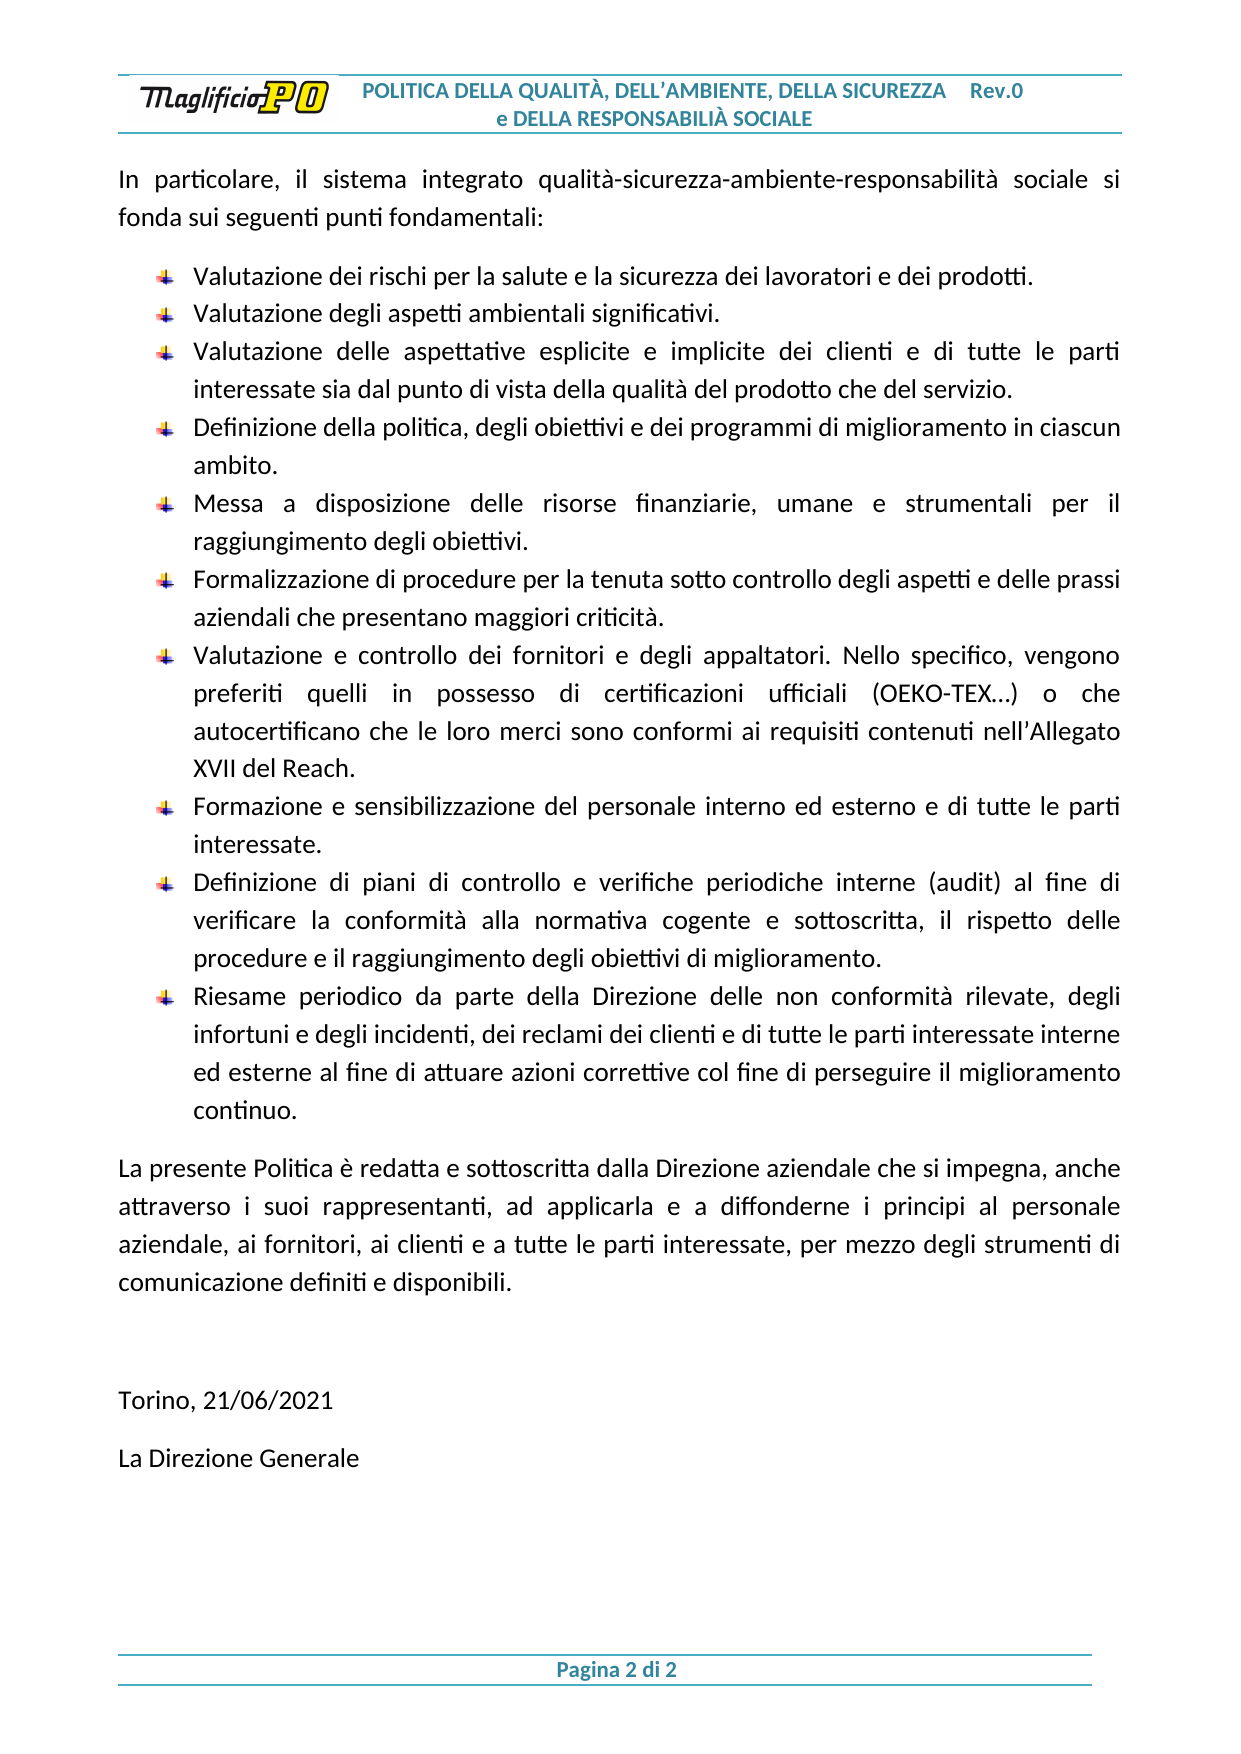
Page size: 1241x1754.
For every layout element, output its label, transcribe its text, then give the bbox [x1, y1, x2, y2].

list Valutazione e controllo dei fornitori e degli appaltatori. Nello specifico, vengono preferiti quelli in possesso di certificazioni ufficiali (OEKO-TEX…) o che autocertificano che le loro merci sono conformi ai requisiti contenuti nell’Allegato XVII del Reach. [156, 638, 1122, 784]
picture [156, 875, 174, 892]
picture [156, 799, 174, 816]
list Riesame periodico da parte della Direzione delle non conformità rilevate, degli infortuni e degli incidenti, dei reclami dei clienti e di tutte le parti interessate interne ed esterne al fine di attuare azioni correttive col fine di perseguire il miglioramento continuo. [156, 979, 1122, 1126]
text Torino, 21/06/2021 [118, 1383, 1122, 1416]
list Formalizzazione di procedure per la tenuta sotto controllo degli aspetti e delle prassi aziendali che presentano maggiori criticità. [156, 562, 1122, 633]
picture [156, 268, 174, 285]
list Valutazione degli aspetti ambientali significativi. [156, 297, 1122, 329]
text La presente Politica è redatta e sottoscritta dalla Direzione aziendale che si impegna, anche attraverso i suoi rappresentanti, ad applicarla e a diffonderne i principi al personale aziendale, ai fornitori, ai clienti e a tutte le parti interessate, per mezzo degli strumenti di comunicazione definiti e disponibili. [118, 1152, 1122, 1298]
list Valutazione dei rischi per la salute e la sicurezza dei lavoratori e dei prodotti. [156, 259, 1122, 292]
list Definizione di piani di controllo e verifiche periodiche interne (audit) al fine di verificare la conformità alla normativa cogente e sottoscritta, il rispetto delle procedure e il raggiungimento degli obiettivi di miglioramento. [156, 865, 1122, 974]
picture [156, 306, 174, 323]
text La Direzione Generale [118, 1442, 1122, 1474]
list Definizione della politica, degli obiettivi e dei programmi di miglioramento in ciascun ambito. [156, 410, 1122, 481]
list Valutazione delle aspettative esplicite e implicite dei clienti e di tutte le parti interessate sia dal punto di vista della qualità del prodotto che del servizio. [156, 334, 1122, 405]
picture [156, 647, 174, 665]
picture [156, 420, 174, 437]
picture [129, 75, 339, 123]
picture [156, 571, 174, 589]
picture [156, 344, 174, 361]
text In particolare, il sistema integrato qualità-sicurezza-ambiente-responsabilità sociale si fonda sui seguenti punti fondamentali: [118, 162, 1122, 233]
picture [156, 495, 174, 513]
list Formazione e sensibilizzazione del personale interno ed esterno e di tutte le parti interessate. [156, 789, 1122, 860]
list Messa a disposizione delle risorse finanziarie, umane e strumentali per il raggiungimento degli obiettivi. [156, 486, 1122, 557]
picture [156, 988, 174, 1006]
